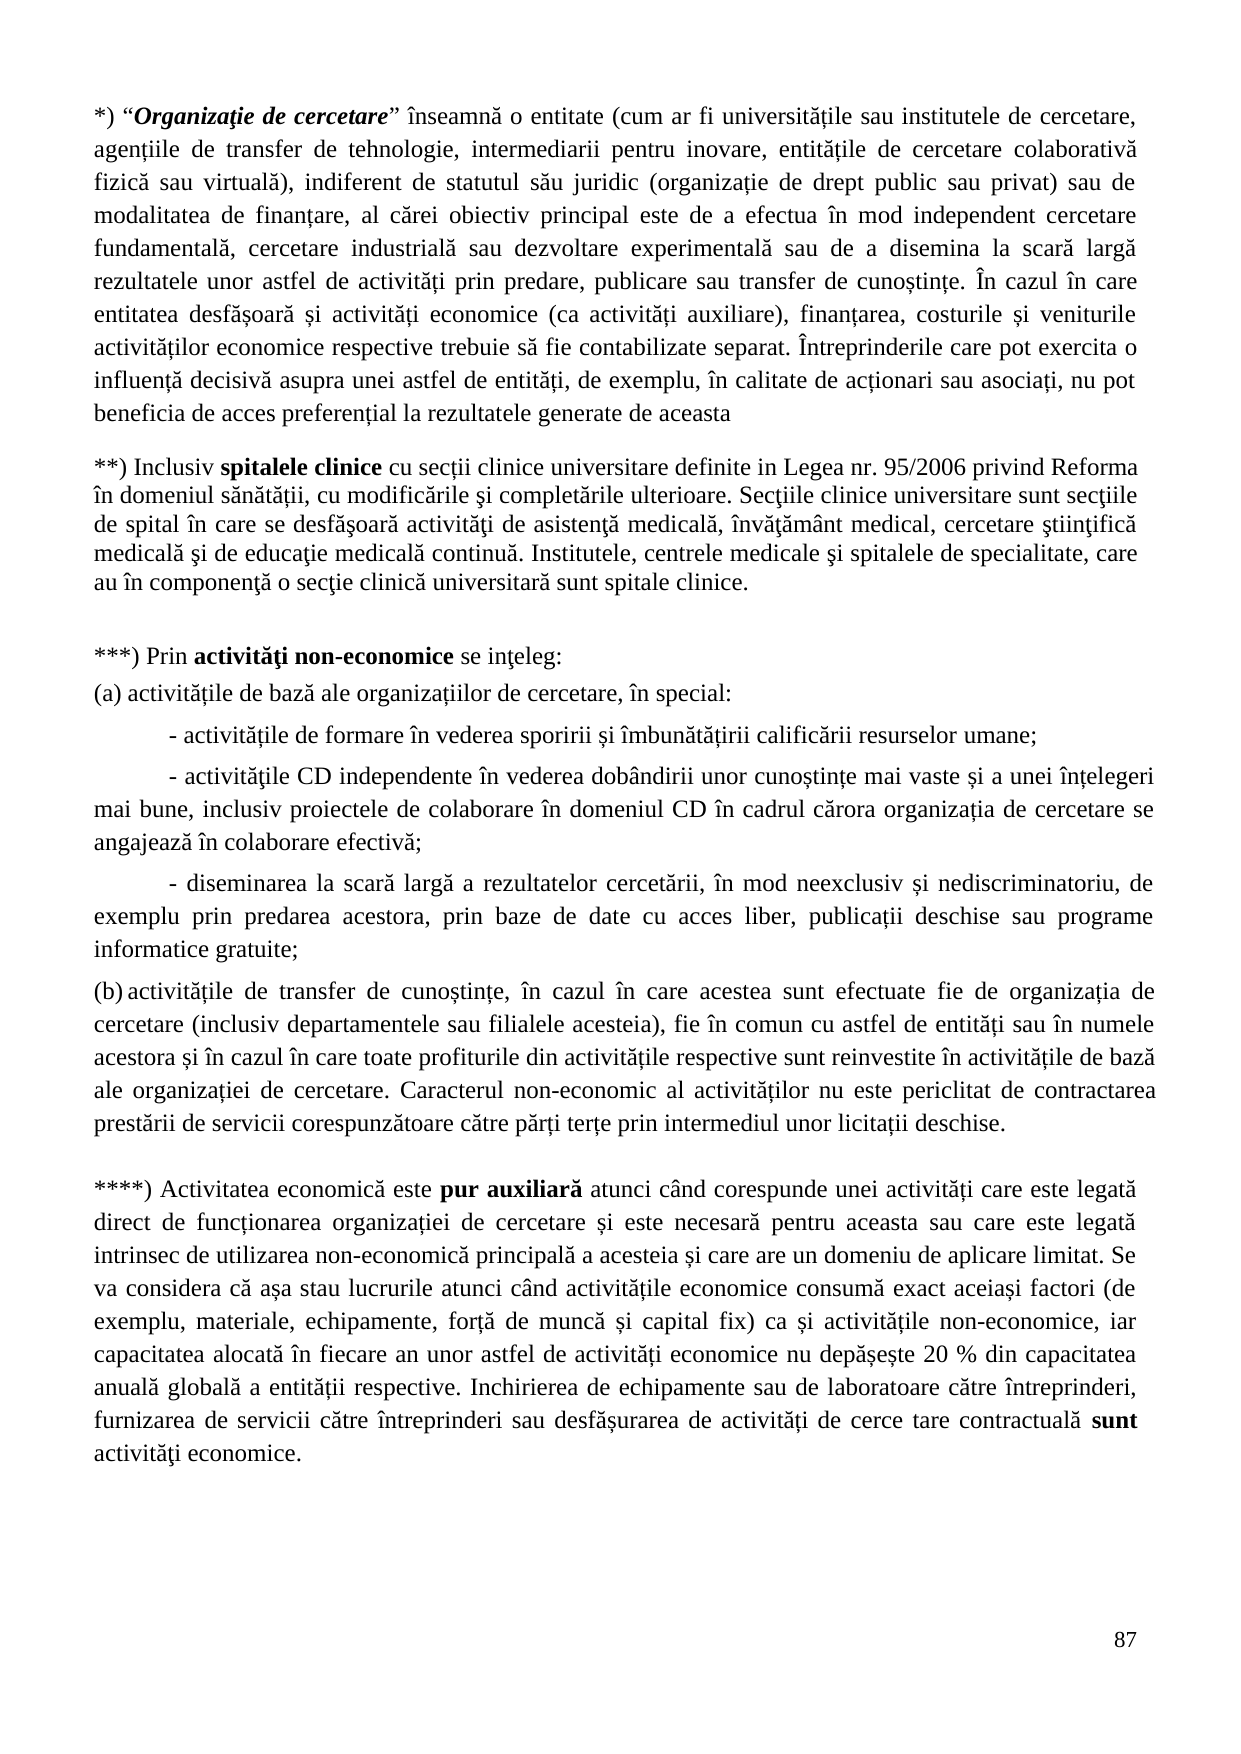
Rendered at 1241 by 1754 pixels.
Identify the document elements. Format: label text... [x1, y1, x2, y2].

text *) “Organizaţie de cercetare” înseamnă o entitate (cum ar fi universitățile sau institutele de cercetare, agențiile de transfer de tehnologie, intermediarii pentru inovare, entitățile de cercetare colaborativă fizică sau virtuală), indiferent de statutul său juridic (organizație de drept public sau privat) sau de modalitatea de finanțare, al cărei obiectiv principal este de a efectua în mod independent cercetare fundamentală, cercetare industrială sau dezvoltare experimentală sau de a disemina la scară largă rezultatele unor astfel de activități prin predare, publicare sau transfer de cunoștințe. În cazul în care entitatea desfășoară și activități economice (ca activități auxiliare), finanțarea, costurile și veniturile activităților economice respective trebuie să fie contabilizate separat. Întreprinderile care pot exercita o influență decisivă asupra unei astfel de entități, de exemplu, în calitate de acționari sau asociați, nu pot beneficia de acces preferențial la rezultatele generate de aceasta [94, 101, 1137, 427]
list activitățile de transfer de cunoștințe, în cazul în care acestea sunt efectuate fie de organizația de cercetare (inclusiv departamentele sau filialele acesteia), fie în comun cu astfel de entități sau în numele acestora și în cazul în care toate profiturile din activitățile respective sunt reinvestite în activitățile de bază ale organizației de cercetare. Caracterul non-economic al activităților nu este periclitat de contractarea prestării de servicii corespunzătoare către părți terțe prin intermediul unor licitații deschise. [94, 976, 1156, 1137]
text ****) Activitatea economică este pur auxiliară atunci când corespunde unei activități care este legată direct de funcționarea organizației de cercetare și este necesară pentru aceasta sau care este legată intrinsec de utilizarea non-economică principală a acesteia și care are un domeniu de aplicare limitat. Se va considera că așa stau lucrurile atunci când activitățile economice consumă exact aceiași factori (de exemplu, materiale, echipamente, forță de muncă și capital fix) ca și activitățile non-economice, iar capacitatea alocată în fiecare an unor astfel de activități economice nu depășește 20 % din capacitatea anuală globală a entității respective. Inchirierea de echipamente sau de laboratoare către întreprinderi, furnizarea de servicii către întreprinderi sau desfășurarea de activități de cerce tare contractuală sunt activităţi economice. [94, 1174, 1137, 1467]
list activitățile de formare în vederea sporirii și îmbunătățirii calificării resurselor umane; [169, 720, 1226, 748]
list activităţile CD independente în vederea dobândirii unor cunoștințe mai vaste și a unei înțelegeri mai bune, inclusiv proiectele de colaborare în domeniul CD în cadrul cărora organizația de cercetare se angajează în colaborare efectivă; [94, 761, 1155, 856]
list activitățile de bază ale organizațiilor de cercetare, în special: [94, 678, 1226, 707]
text ***) Prin activităţi non-economice se inţeleg: [94, 641, 1226, 670]
text **) Inclusiv spitalele clinice cu secții clinice universitare definite in Legea nr. 95/2006 privind Reforma în domeniul sănătății, cu modificările şi completările ulterioare. Secţiile clinice universitare sunt secţiile de spital în care se desfăşoară activităţi de asistenţă medicală, învăţământ medical, cercetare ştiinţifică medicală şi de educaţie medicală continuă. Institutele, centrele medicale şi spitalele de specialitate, care au în componenţă o secţie clinică universitară sunt spitale clinice. [94, 452, 1139, 595]
list diseminarea la scară largă a rezultatelor cercetării, în mod neexclusiv și nediscriminatoriu, de exemplu prin predarea acestora, prin baze de date cu acces liber, publicații deschise sau programe informatice gratuite; [94, 868, 1155, 963]
